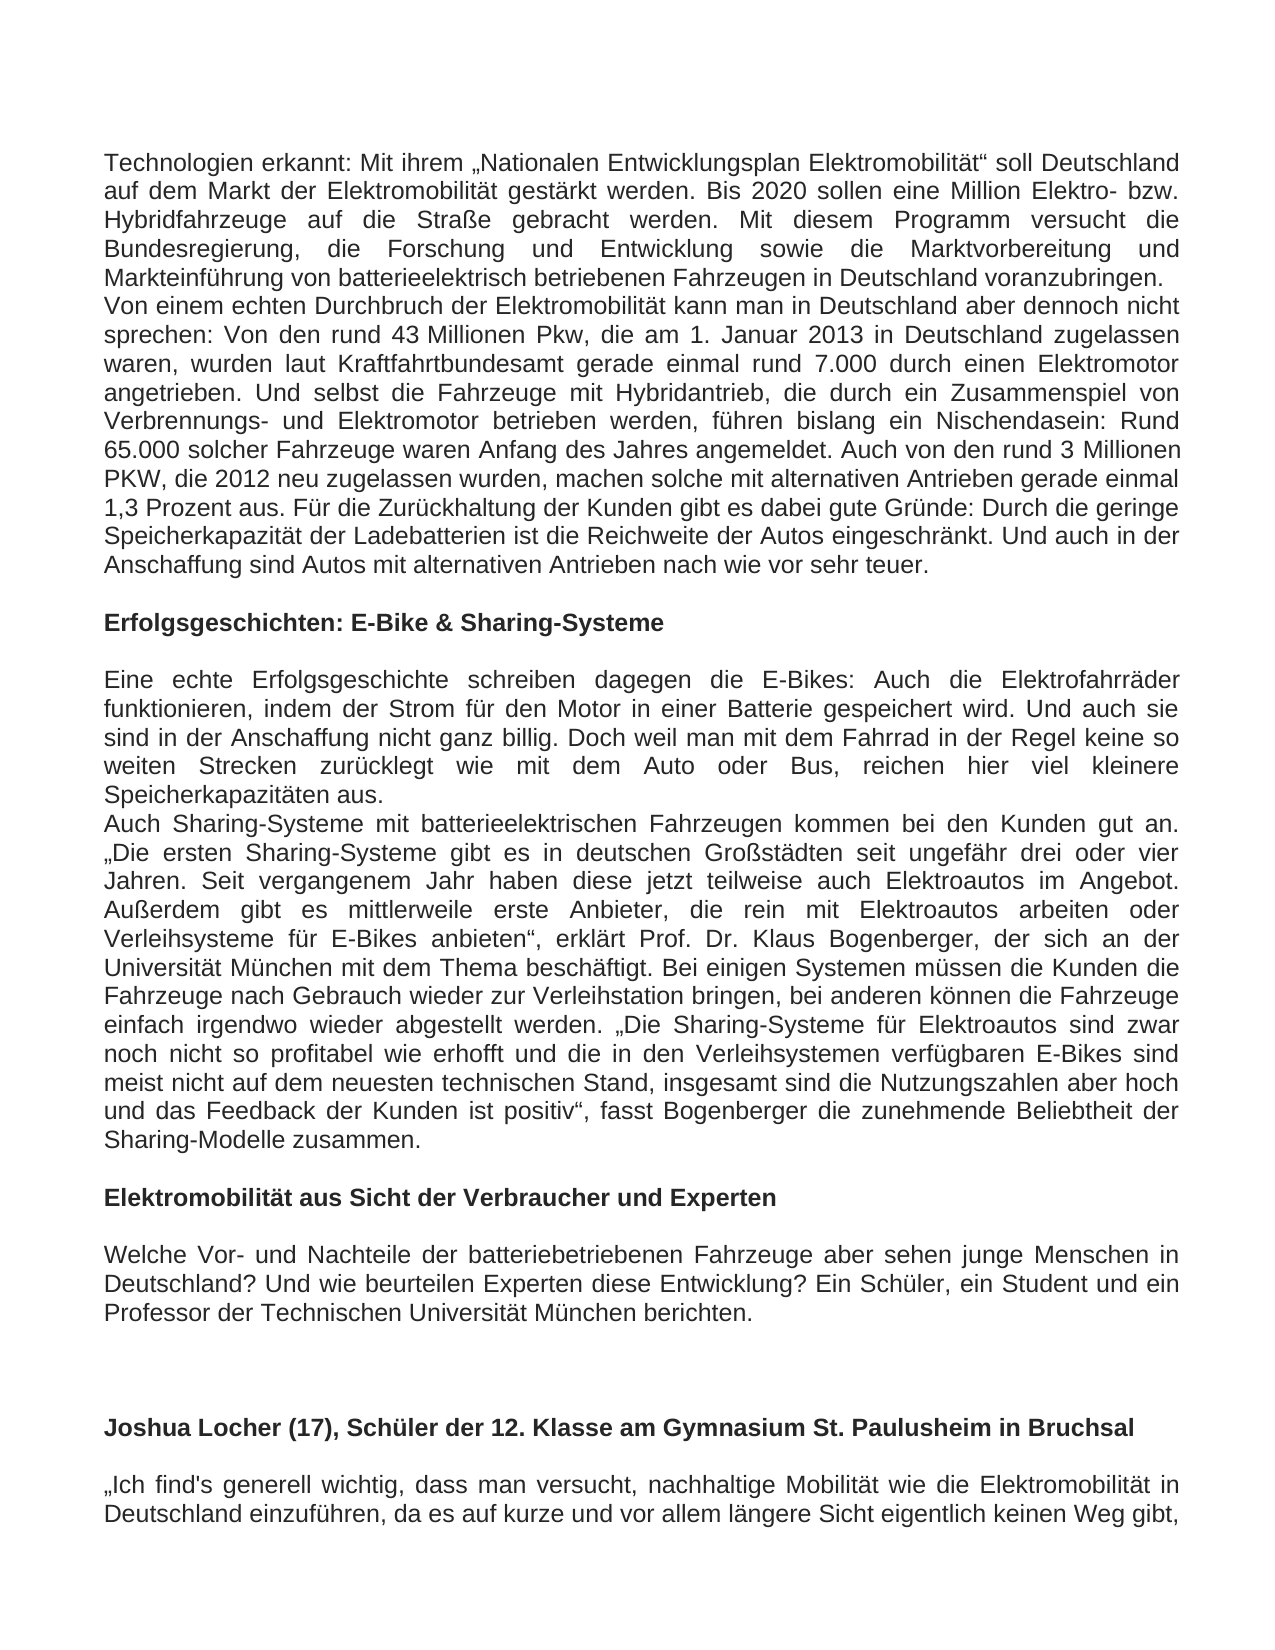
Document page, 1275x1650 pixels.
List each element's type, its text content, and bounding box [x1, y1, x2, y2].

text Auch Sharing-Systeme mit batterieelektrischen Fahrzeugen kommen bei den Kunden gut an. „Die ersten Sharing-Systeme gibt es in deutschen Großstädten seit ungefähr drei oder vier Jahren. Seit vergangenem Jahr haben diese jetzt teilweise auch Elektroautos im Angebot. Außerdem gibt es mittlerweile erste Anbieter, die rein mit Elektroautos arbeiten oder Verleihsysteme für E-Bikes anbieten“, erklärt Prof. Dr. Klaus Bogenberger, der sich an der Universität München mit dem Thema beschäftigt. Bei einigen Systemen müssen die Kunden die Fahrzeuge nach Gebrauch wieder zur Verleihstation bringen, bei anderen können die Fahrzeuge einfach irgendwo wieder abgestellt werden. „Die Sharing-Systeme für Elektroautos sind zwar noch nicht so profitabel wie erhofft und die in den Verleihsystemen verfügbaren E-Bikes sind meist nicht auf dem neuesten technischen Stand, insgesamt sind die Nutzungszahlen aber hoch und das Feedback der Kunden ist positiv“, fasst Bogenberger die zunehmende Beliebtheit der Sharing-Modelle zusammen. [103, 809, 1181, 1154]
text Welche Vor- und Nachteile der batteriebetriebenen Fahrzeuge aber sehen junge Menschen in Deutschland? Und wie beurteilen Experten diese Entwicklung? Ein Schüler, ein Student und ein Professor der Technischen Universität München berichten. [103, 1240, 1181, 1326]
text Eine echte Erfolgsgeschichte schreiben dagegen die E-Bikes: Auch die Elektrofahrräder funktionieren, indem der Strom für den Motor in einer Batterie gespeichert wird. Und auch sie sind in der Anschaffung nicht ganz billig. Doch weil man mit dem Fahrrad in der Regel keine so weiten Strecken zurücklegt wie mit dem Auto oder Bus, reichen hier viel kleinere Speicherkapazitäten aus. [103, 665, 1181, 809]
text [103, 1470, 1181, 1528]
text Von einem echten Durchbruch der Elektromobilität kann man in Deutschland aber dennoch nicht sprechen: Von den rund 43 Millionen Pkw, die am 1. Januar 2013 in Deutschland zugelassen waren, wurden laut Kraftfahrtbundesamt gerade einmal rund 7.000 durch einen Elektromotor angetrieben. Und selbst die Fahrzeuge mit Hybridantrieb, die durch ein Zusammenspiel von Verbrennungs- und Elektromotor betrieben werden, führen bislang ein Nischendasein: Rund 65.000 solcher Fahrzeuge waren Anfang des Jahres angemeldet. Auch von den rund 3 Millionen PKW, die 2012 neu zugelassen wurden, machen solche mit alternativen Antrieben gerade einmal 1,3 Prozent aus. Für die Zurückhaltung der Kunden gibt es dabei gute Gründe: Durch die geringe Speicherkapazität der Ladebatterien ist die Reichweite der Autos eingeschränkt. Und auch in der Anschaffung sind Autos mit alternativen Antrieben nach wie vor sehr teuer. [103, 291, 1181, 579]
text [103, 148, 1181, 291]
text Joshua Locher (17), Schüler der 12. Klasse am Gymnasium St. Paulusheim in Bruchsal [103, 1413, 1181, 1441]
text Erfolgsgeschichten: E-Bike & Sharing-Systeme [103, 608, 1181, 636]
text Elektromobilität aus Sicht der Verbraucher und Experten [103, 1183, 1181, 1211]
